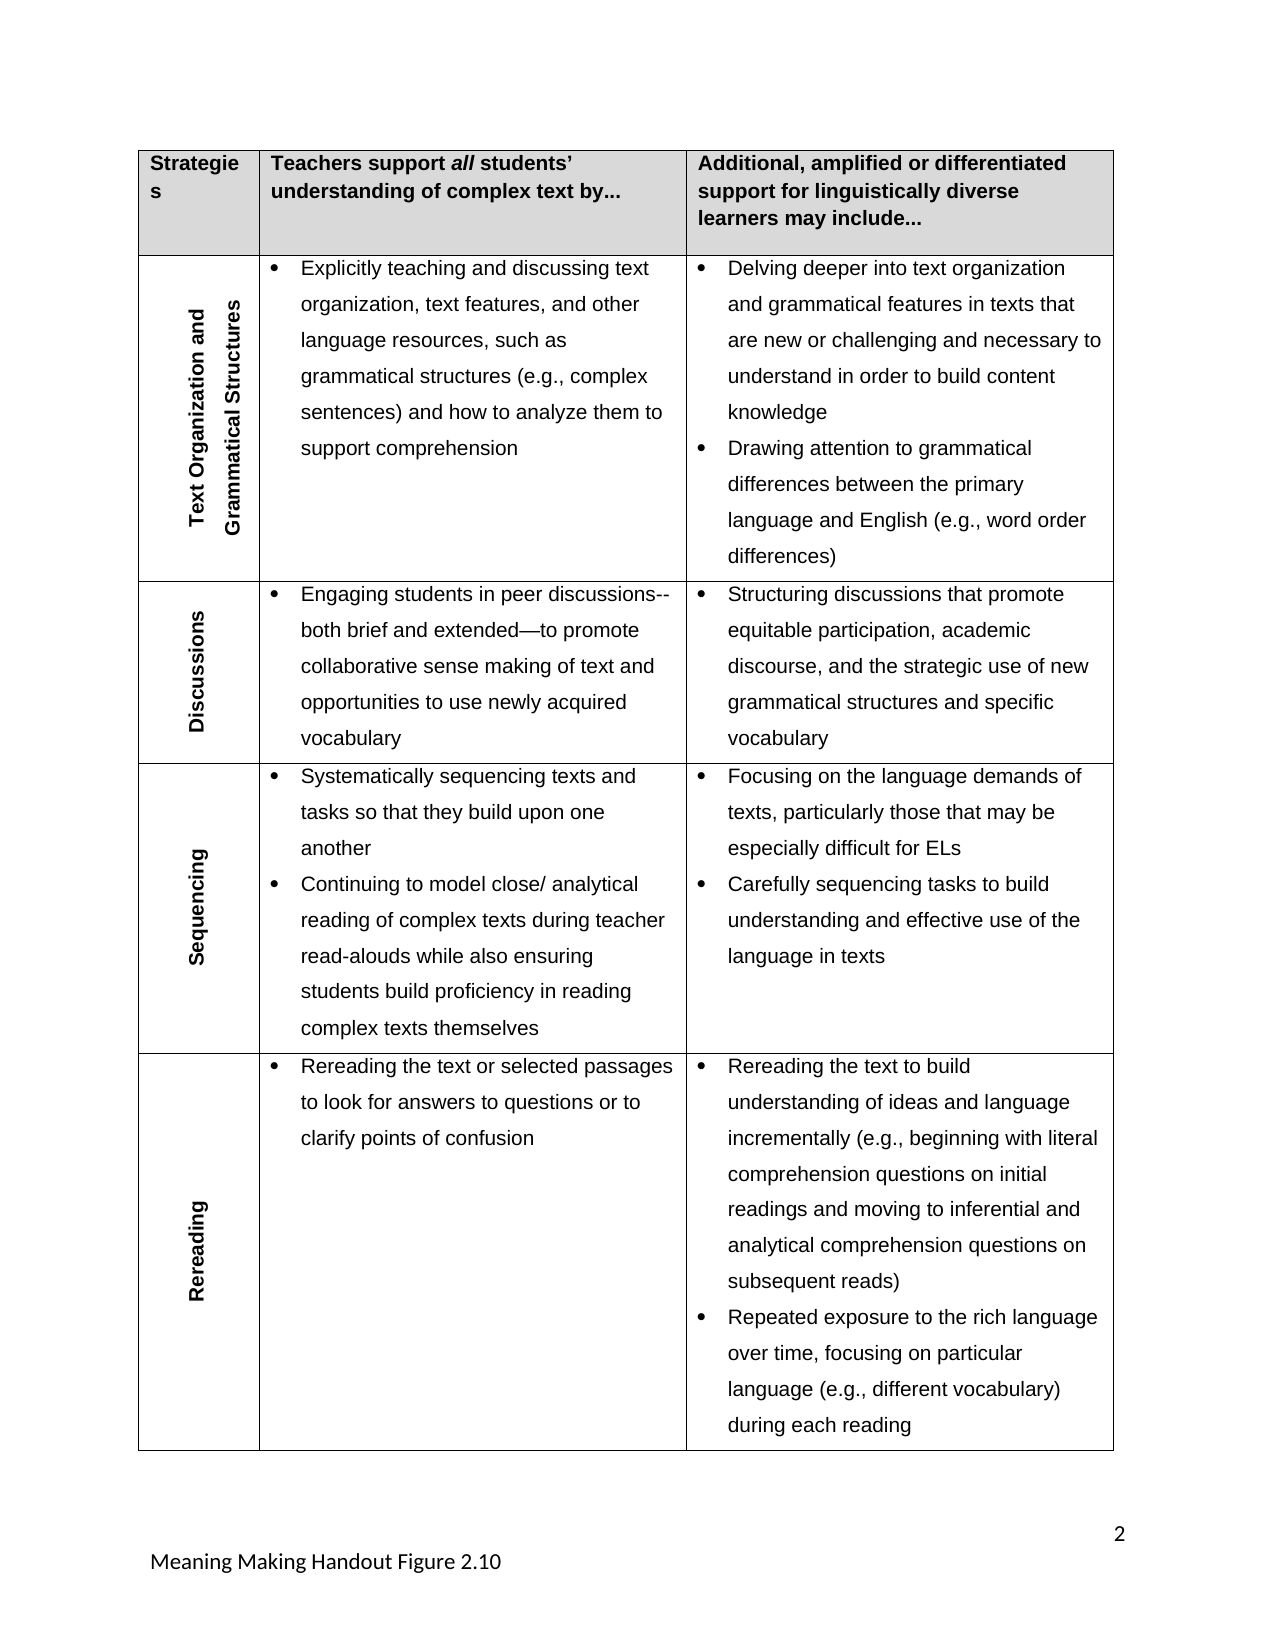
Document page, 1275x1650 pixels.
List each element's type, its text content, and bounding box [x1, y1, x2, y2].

table_cell Rereading the text or selected passages to look for answers to questions or to clarify points of confusion [260, 1054, 686, 1450]
table_cell Rereading [139, 1054, 259, 1450]
table_cell Sequencing [139, 764, 259, 1052]
table_header Strategies [139, 151, 259, 255]
table_header Additional, amplified or differentiated support for linguistically diverse learners may include... [687, 151, 1113, 255]
table_cell Focusing on the language demands of texts, particularly those that may be especially difficult for ELs Carefully sequencing tasks to build understanding and effective use of the language in texts [687, 764, 1113, 1052]
table_cell Delving deeper into text organization and grammatical features in texts that are new or challenging and necessary to understand in order to build content knowledge Drawing attention to grammatical differences between the primary language and English (e.g., word order differences) [687, 256, 1113, 581]
table_cell Engaging students in peer discussions--both brief and extended—to promote collaborative sense making of text and opportunities to use newly acquired vocabulary [260, 582, 686, 762]
table_cell Systematically sequencing texts and tasks so that they build upon one another Continuing to model close/ analytical reading of complex texts during teacher read-alouds while also ensuring students build proficiency in reading complex texts themselves [260, 764, 686, 1052]
table_cell Rereading the text to build understanding of ideas and language incrementally (e.g., beginning with literal comprehension questions on initial readings and moving to inferential and analytical comprehension questions on subsequent reads) Repeated exposure to the rich language over time, focusing on particular language (e.g., different vocabulary) during each reading [687, 1054, 1113, 1450]
table_header Teachers support all students’ understanding of complex text by... [260, 151, 686, 255]
table_cell Structuring discussions that promote equitable participation, academic discourse, and the strategic use of new grammatical structures and specific vocabulary [687, 582, 1113, 762]
table_cell Text Organization and Grammatical Structures [139, 256, 259, 581]
table_cell Discussions [139, 582, 259, 762]
table_cell Explicitly teaching and discussing text organization, text features, and other language resources, such as grammatical structures (e.g., complex sentences) and how to analyze them to support comprehension [260, 256, 686, 581]
